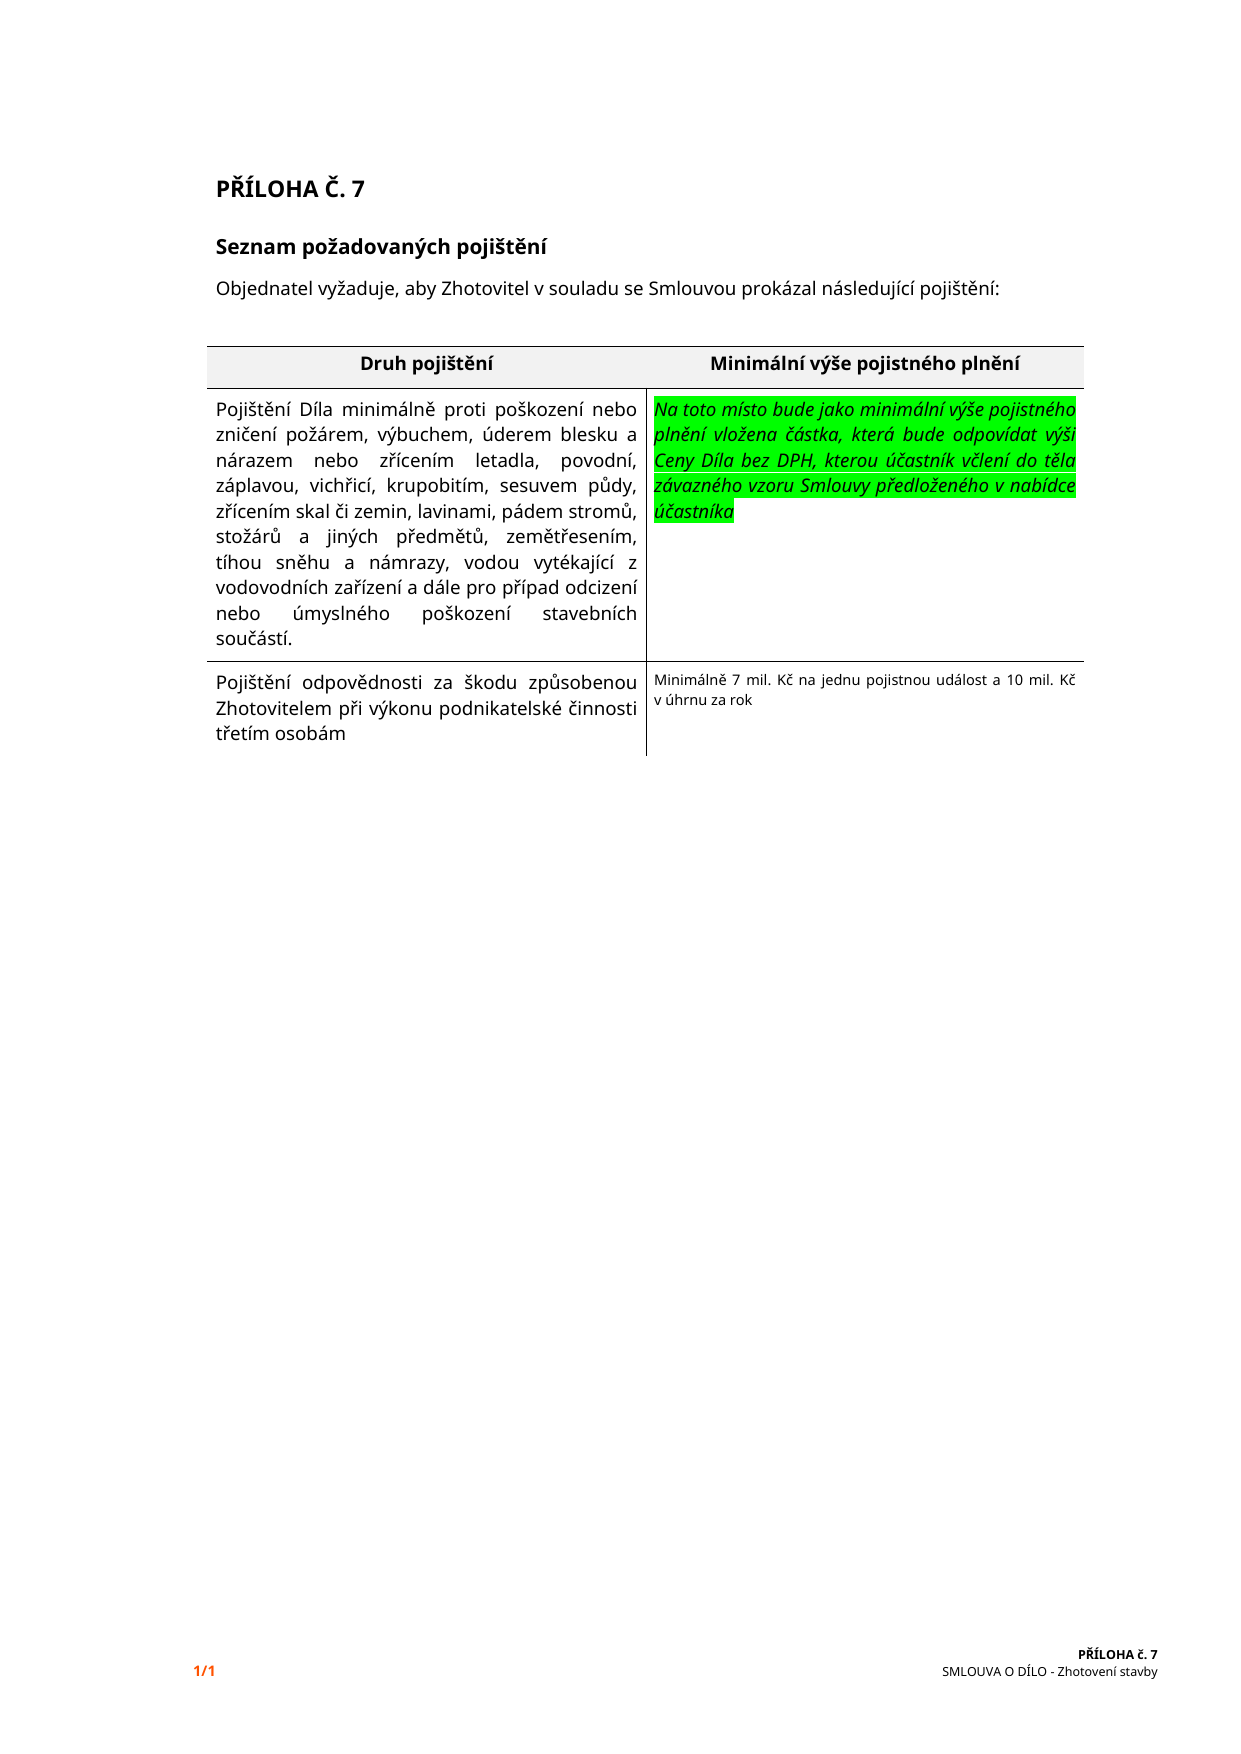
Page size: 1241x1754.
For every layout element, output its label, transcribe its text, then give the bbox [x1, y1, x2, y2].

table_cell Minimálně 7 mil. Kč na jednu pojistnou událost a 10 mil. Kč v úhrnu za rok [647, 662, 1084, 756]
table_cell Pojištění odpovědnosti za škodu způsobenou Zhotovitelem při výkonu podnikatelské činnosti třetím osobám [207, 662, 646, 756]
text Objednatel vyžaduje, aby Zhotovitel v souladu se Smlouvou prokázal následující pojištění: [216, 276, 1093, 301]
text Příloha č. 7 [216, 172, 1093, 204]
text Seznam požadovaných pojištění [216, 232, 1093, 260]
table_header Minimální výše pojistného plnění [646, 347, 1084, 388]
table_cell Pojištění Díla minimálně proti poškození nebo zničení požárem, výbuchem, úderem blesku a nárazem nebo zřícením letadla, povodní, záplavou, vichřicí, krupobitím, sesuvem půdy, zřícením skal či zemin, lavinami, pádem stromů, stožárů a jiných předmětů, zemětřesením, tíhou sněhu a námrazy, vodou vytékající z vodovodních zařízení a dále pro případ odcizení nebo úmyslného poškození stavebních součástí. [207, 389, 646, 661]
table_cell Na toto místo bude jako minimální výše pojistného plnění vložena částka, která bude odpovídat výši Ceny Díla bez DPH, kterou účastník včlení do těla závazného vzoru Smlouvy předloženého v nabídce účastníka [647, 389, 1084, 661]
table_header Druh pojištění [207, 347, 646, 388]
